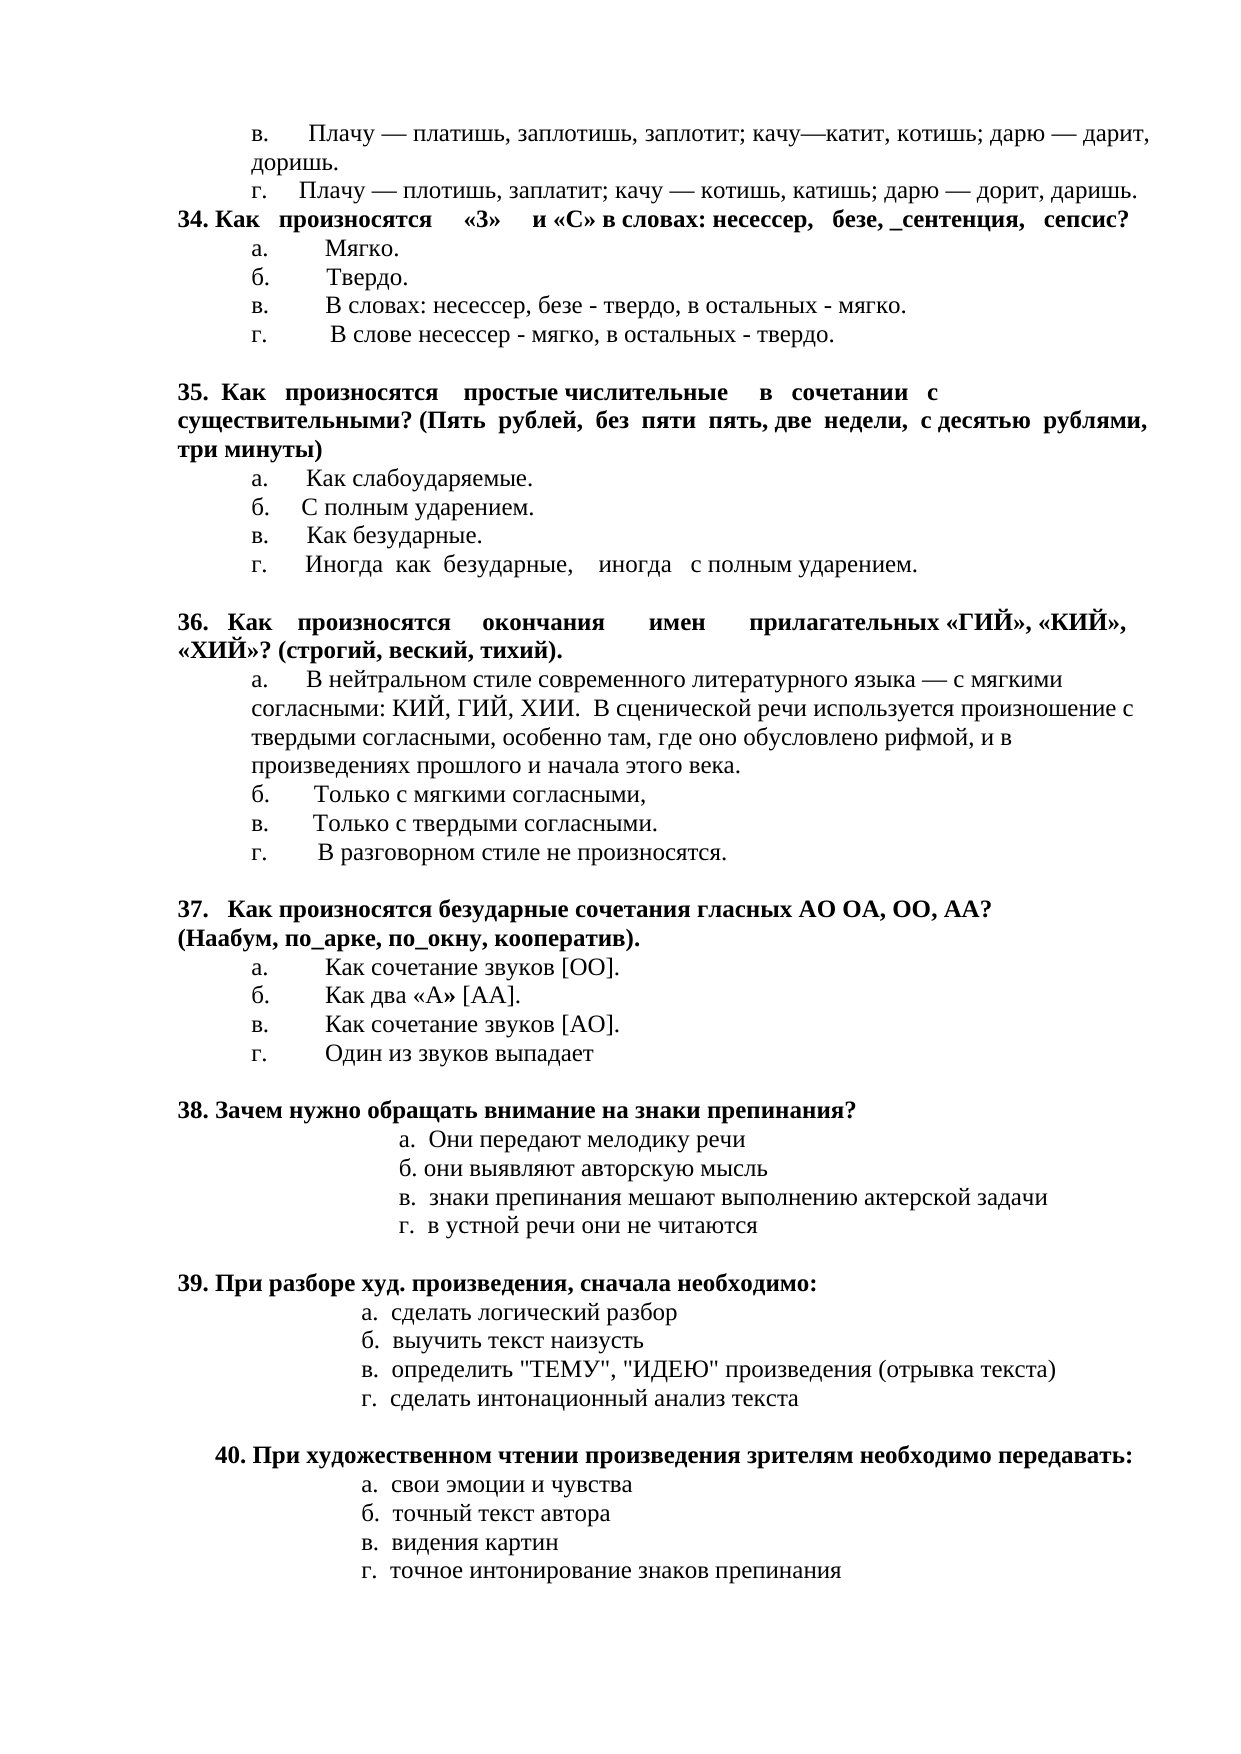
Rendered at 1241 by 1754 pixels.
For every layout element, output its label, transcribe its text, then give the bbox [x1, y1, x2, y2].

text а. Как слабоударяемые. [251, 463, 1152, 492]
text существительными? (Пять рублей, без пяти пять, две недели, с десятью рублями, три минуты) [177, 406, 1152, 463]
text в. Только с твердыми согласными. [251, 808, 1152, 837]
text г. в устной речи они не читаются [177, 1211, 1152, 1239]
text 36. Как произносятся окончания имен прилагательных «ГИЙ», «КИЙ», «ХИЙ»? (строгий, веский, тихий). [177, 607, 1152, 664]
text б. Только с мягкими согласными, [251, 779, 1152, 808]
text г. В разговорном стиле не произносятся. [251, 837, 1152, 866]
text г. Иногда как безударные, иногда с полным ударением. [251, 549, 1152, 578]
text 40. При художественном чтении произведения зрителям необходимо передавать: [215, 1441, 1152, 1469]
text б. они выявляют авторскую мысль [177, 1153, 1152, 1182]
text в. видения картин [361, 1527, 1152, 1556]
text г. Один из звуков выпадает [251, 1038, 1152, 1067]
text г. Плачу — плотишь, заплатит; качу — котишь, катишь; дарю — дорит, даришь. [251, 176, 1152, 204]
text 35. Как произносятся простые числительные в сочетании с [177, 377, 1152, 406]
text 34. Как произносятся «3» и «С» в словах: несессер, безе, _сентенция, сепсис? [177, 204, 1152, 233]
text в. определить "ТЕМУ", "ИДЕЮ" произведения (отрывка текста) [361, 1354, 1152, 1383]
text 37. Как произносятся безударные сочетания гласных АО ОА, ОО, АА? [177, 894, 1152, 923]
text г. сделать интонационный анализ текста [361, 1383, 1152, 1412]
text а. В нейтральном стиле современного литературного языка — с мягкими согласными: КИЙ, ГИЙ, ХИИ. В сценической речи используется произношение с твердыми согласными, особенно там, где оно обусловлено рифмой, и в произведениях прошлого и начала этого века. [251, 664, 1152, 779]
text б. выучить текст наизусть [361, 1326, 1152, 1354]
text б. Как два «А» [АА]. [251, 981, 1152, 1009]
text в. знаки препинания мешают выполнению актерской задачи [177, 1182, 1152, 1211]
text а. Как сочетание звуков [ОО]. [251, 952, 1152, 981]
text 38. Зачем нужно обращать внимание на знаки препинания? [177, 1096, 1152, 1124]
text б. точный текст автора [361, 1498, 1152, 1527]
text в. В словах: несессер, безе - твердо, в остальных - мягко. [251, 291, 1152, 319]
text а. Они передают мелодику речи [177, 1124, 1152, 1153]
text а. сделать логический разбор [361, 1297, 1152, 1326]
text (Наабум, по_арке, по_окну, кооператив). [177, 923, 1152, 952]
text г. В слове несессер - мягко, в остальных - твердо. [251, 319, 1152, 348]
text б. Твердо. [251, 262, 1152, 291]
text а. Мягко. [251, 233, 1152, 262]
text г. точное интонирование знаков препинания [361, 1556, 1152, 1584]
text в. Как сочетание звуков [АО]. [251, 1009, 1152, 1038]
text в. Плачу — платишь, заплотишь, заплотит; качу—катит, котишь; дарю — дарит, доришь. [251, 118, 1152, 176]
text 39. При разборе худ. произведения, сначала необходимо: [177, 1268, 1152, 1297]
text в. Как безударные. [251, 521, 1152, 549]
text а. свои эмоции и чувства [361, 1469, 1152, 1498]
text б. С полным ударением. [251, 492, 1152, 521]
